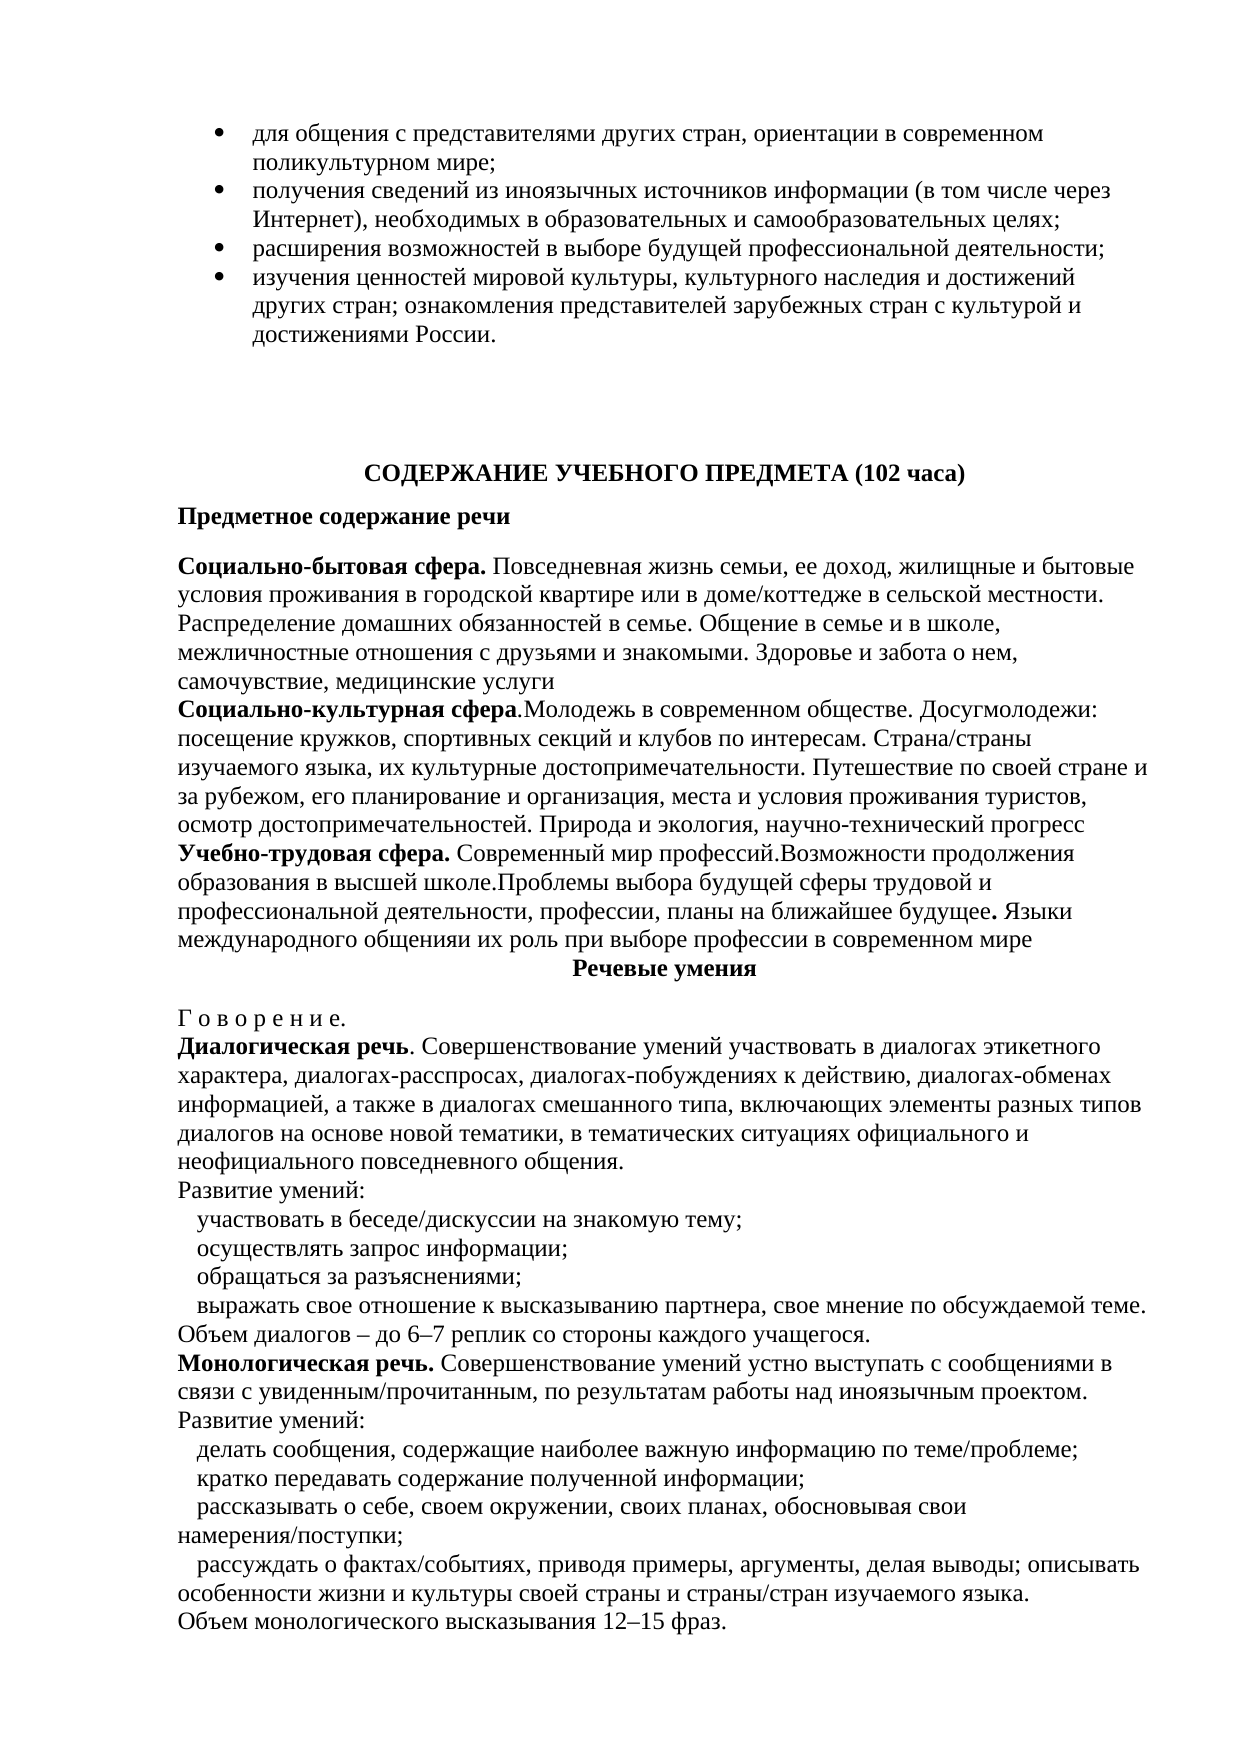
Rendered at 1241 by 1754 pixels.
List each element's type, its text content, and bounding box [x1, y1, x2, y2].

list получения сведений из иноязычных источников информации (в том числе через Интернет), необходимых в образовательных и самообразовательных целях; [215, 176, 1152, 233]
list расширения возможностей в выборе будущей профессиональной деятельности; [215, 233, 1152, 262]
text кратко передавать содержание полученной информации; [177, 1463, 1152, 1491]
text делать сообщения, содержащие наиболее важную информацию по теме/проблеме; [177, 1434, 1152, 1463]
text Развитие умений: [177, 1405, 1152, 1434]
text рассказывать о себе, своем окружении, своих планах, обосновывая свои намерения/поступки; [177, 1491, 1152, 1549]
text осуществлять запрос информации; [177, 1233, 1152, 1261]
text Развитие умений: [177, 1175, 1152, 1204]
text выражать свое отношение к высказыванию партнера, свое мнение по обсуждаемой теме. [177, 1290, 1152, 1319]
text Речевые умения [177, 953, 1152, 982]
text рассуждать о фактах/событиях, приводя примеры, аргументы, делая выводы; описывать особенности жизни и культуры своей страны и страны/стран изучаемого языка. [177, 1549, 1152, 1606]
list для общения с представителями других стран, ориентации в современном поликультурном мире; [215, 118, 1152, 176]
text Социально-бытовая сфера. Повседневная жизнь семьи, ее доход, жилищные и бытовые условия проживания в городской квартире или в доме/коттедже в сельской местности. Распределение домашних обязанностей в семье. Общение в семье и в школе, межличностные отношения с друзьями и знакомыми. Здоровье и забота о нем, самочувствие, медицинские услуги [177, 551, 1152, 694]
text Социально-культурная сфера.Молодежь в современном обществе. Досугмолодежи: посещение кружков, спортивных секций и клубов по интересам. Страна/страны изучаемого языка, их культурные достопримечательности. Путешествие по своей стране и за рубежом, его планирование и организация, места и условия проживания туристов, осмотр достопримечательностей. Природа и экология, научно-технический прогресс [177, 694, 1152, 838]
text Г о в о р е н и е. [177, 1003, 1152, 1031]
list изучения ценностей мировой культуры, культурного наследия и достижений других стран; ознакомления представителей зарубежных стран с культурой и достижениями России. [215, 262, 1152, 348]
text Предметное содержание речи [177, 501, 1152, 530]
text Объем монологического высказывания 12–15 фраз. [177, 1606, 1152, 1635]
text Учебно-трудовая сфера. Современный мир профессий.Возможности продолжения образования в высшей школе.Проблемы выбора будущей сферы трудовой и профессиональной деятельности, профессии, планы на ближайшее будущее. Языки международного общенияи их роль при выборе профессии в современном мире [177, 838, 1152, 953]
text Объем диалогов – до 6–7 реплик со стороны каждого учащегося. [177, 1319, 1152, 1348]
text участвовать в беседе/дискуссии на знакомую тему; [177, 1204, 1152, 1233]
text СОДЕРЖАНИЕ УЧЕБНОГО ПРЕДМЕТА (102 часа) [177, 458, 1152, 487]
text Диалогическая речь. Совершенствование умений участвовать в диалогах этикетного характера, диалогах-расспросах, диалогах-побуждениях к действию, диалогах-обменах информацией, а также в диалогах смешанного типа, включающих элементы разных типов диалогов на основе новой тематики, в тематических ситуациях официального и неофициального повседневного общения. [177, 1031, 1152, 1175]
text Монологическая речь. Совершенствование умений устно выступать с сообщениями в связи с увиденным/прочитанным, по результатам работы над иноязычным проектом. [177, 1348, 1152, 1405]
text обращаться за разъяснениями; [177, 1261, 1152, 1290]
